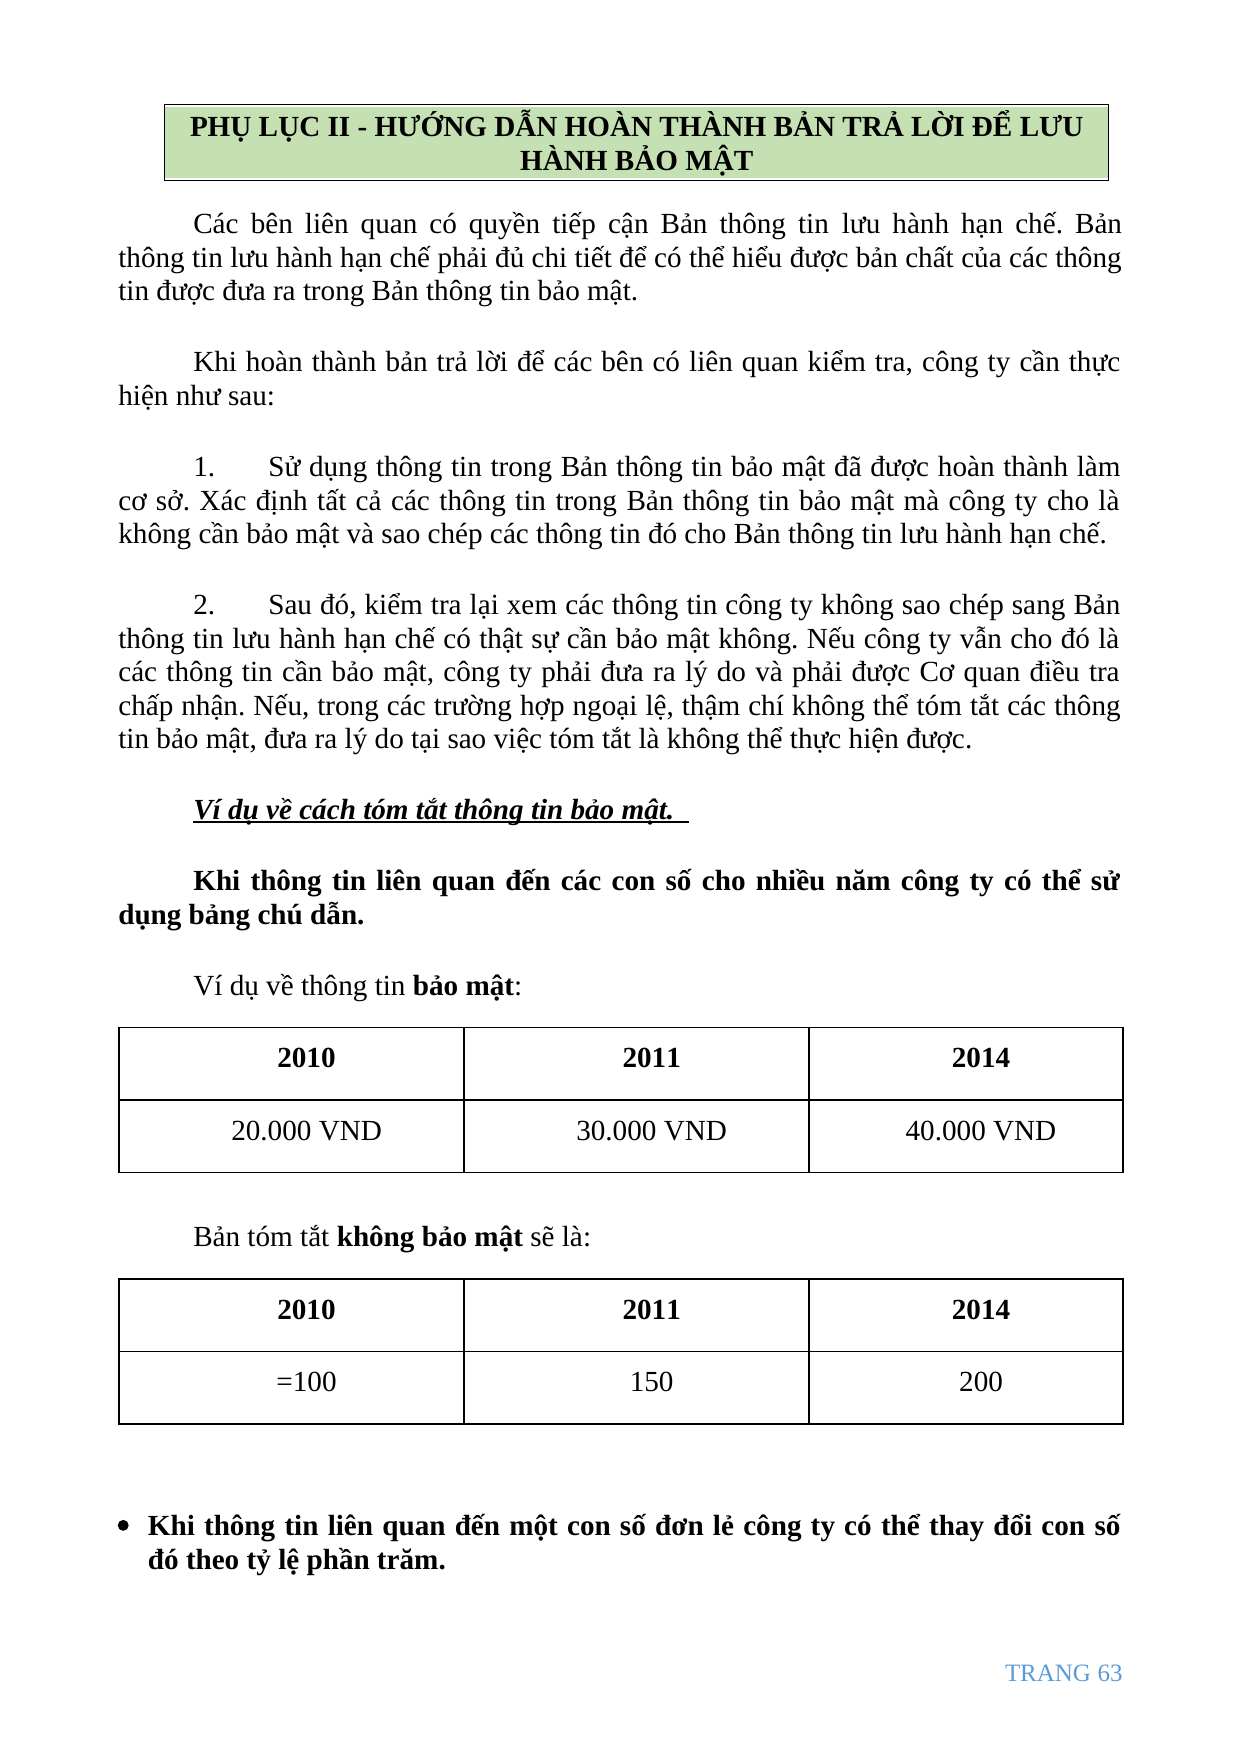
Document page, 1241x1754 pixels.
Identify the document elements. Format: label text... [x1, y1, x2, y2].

text Ví dụ về thông tin bảo mật: [118, 968, 1122, 1002]
text 1. Sử dụng thông tin trong Bản thông tin bảo mật đã được hoàn thành làm cơ sở. Xác định tất cả các thông tin trong Bản thông tin bảo mật mà công ty cho là không cần bảo mật và sao chép các thông tin đó cho Bản thông tin lưu hành hạn chế. [118, 449, 1122, 550]
table_header 2010 [120, 1028, 463, 1099]
list Khi thông tin liên quan đến một con số đơn lẻ công ty có thể thay đổi con số đó theo tỷ lệ phần trăm. [118, 1508, 1122, 1575]
text Ví dụ về cách tóm tắt thông tin bảo mật. [118, 792, 1122, 826]
table_cell 40.000 VND [810, 1101, 1122, 1172]
text Bản tóm tắt không bảo mật sẽ là: [193, 1186, 1122, 1253]
table_cell 30.000 VND [465, 1101, 808, 1172]
text Khi hoàn thành bản trả lời để các bên có liên quan kiểm tra, công ty cần thực hiện như sau: [118, 344, 1122, 412]
text Các bên liên quan có quyền tiếp cận Bản thông tin lưu hành hạn chế. Bản thông tin lưu hành hạn chế phải đủ chi tiết để có thể hiểu được bản chất của các thông tin được đưa ra trong Bản thông tin bảo mật. [118, 174, 1122, 307]
text Khi thông tin liên quan đến các con số cho nhiều năm công ty có thể sử dụng bảng chú dẫn. [118, 863, 1122, 931]
text 2. Sau đó, kiểm tra lại xem các thông tin công ty không sao chép sang Bản thông tin lưu hành hạn chế có thật sự cần bảo mật không. Nếu công ty vẫn cho đó là các thông tin cần bảo mật, công ty phải đưa ra lý do và phải được Cơ quan điều tra chấp nhận. Nếu, trong các trường hợp ngoại lệ, thậm chí không thể tóm tắt các thông tin bảo mật, đưa ra lý do tại sao việc tóm tắt là không thể thực hiện được. [118, 587, 1122, 755]
table_header 2011 [465, 1028, 808, 1099]
subtitle PHỤ LỤC II - HƯỚNG DẪN HOÀN THÀNH BẢN TRẢ LỜI ĐỂ LƯU HÀNH BẢO MẬT [165, 107, 1108, 178]
table_header 2014 [810, 1028, 1122, 1099]
table_header 2011 [465, 1280, 808, 1351]
table_header 2010 [120, 1280, 463, 1351]
table_header 2014 [810, 1280, 1122, 1351]
table_cell 200 [810, 1352, 1122, 1423]
table_cell 150 [465, 1352, 808, 1423]
table_cell =100 [120, 1352, 463, 1423]
table_cell 20.000 VND [120, 1101, 463, 1172]
